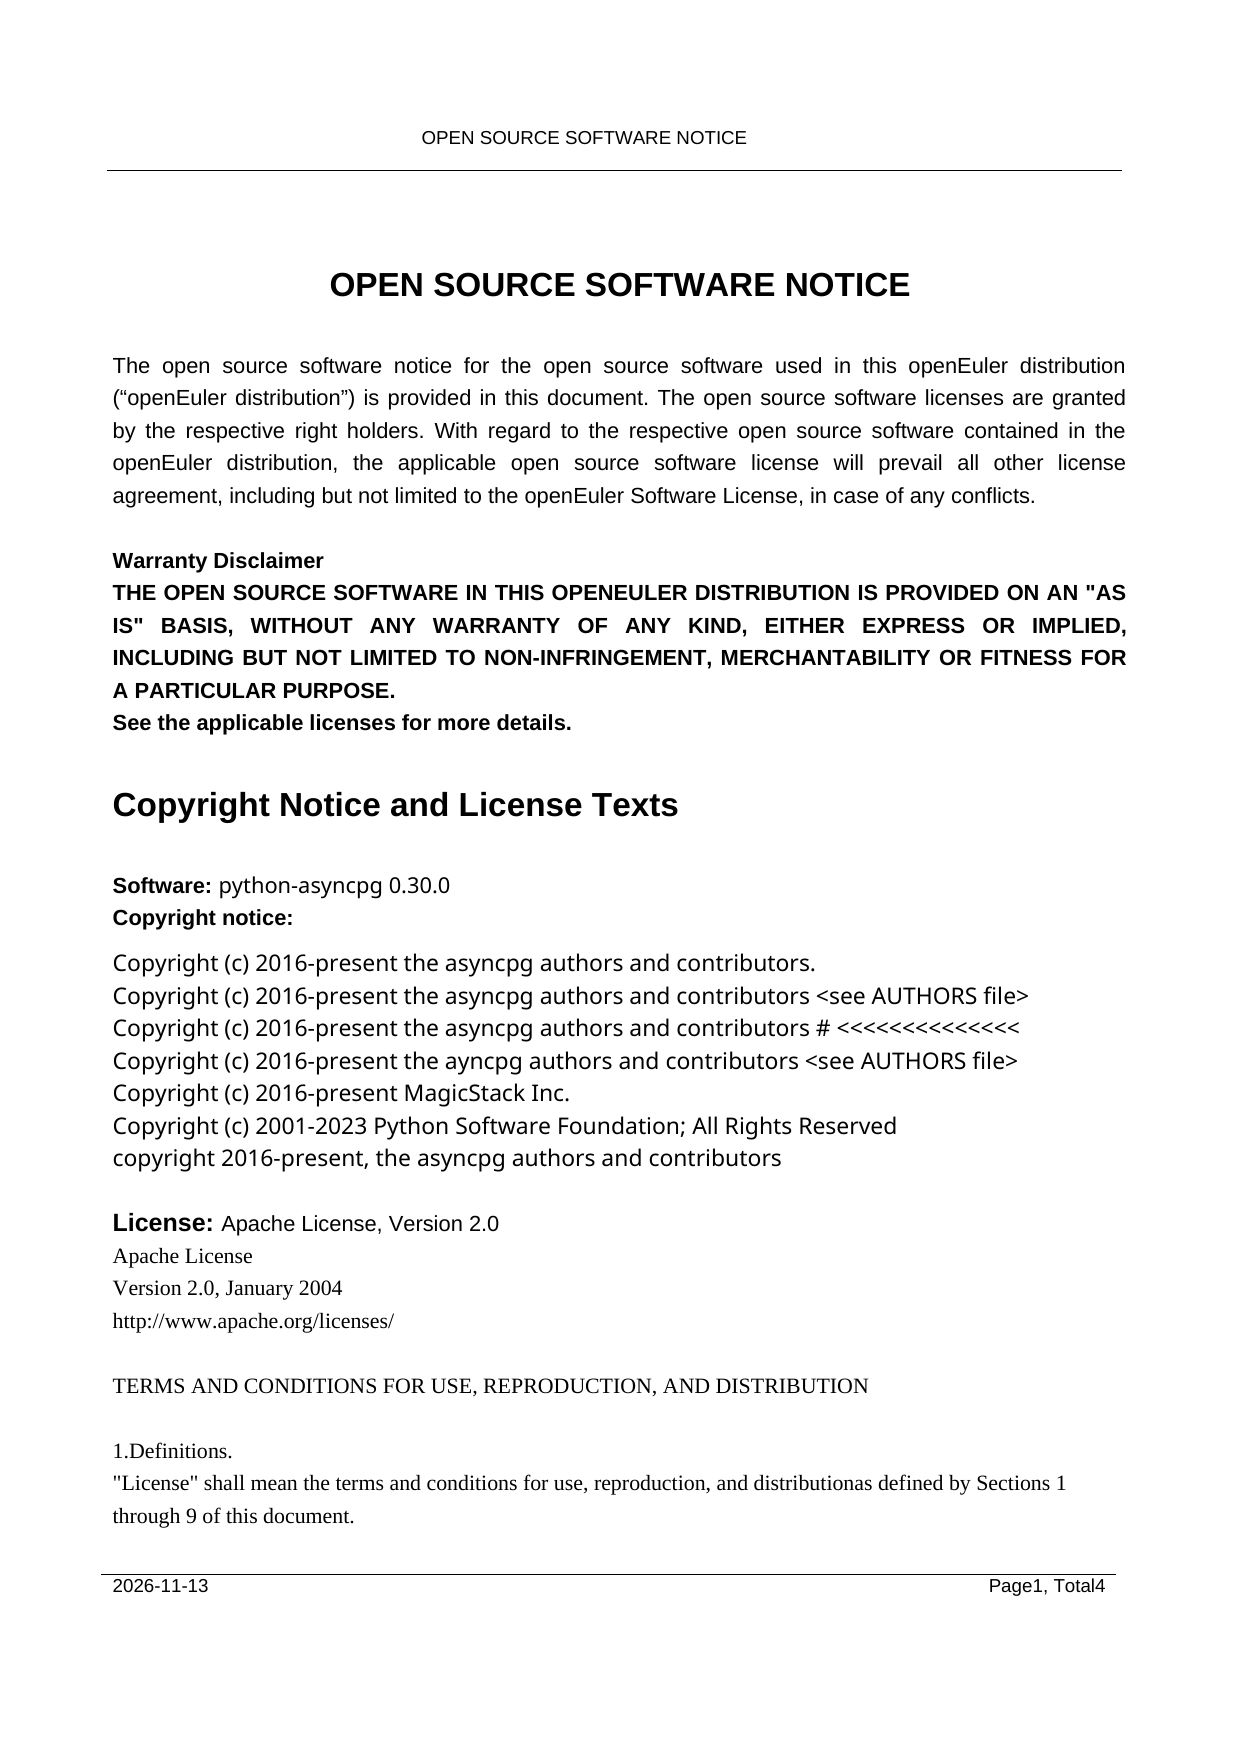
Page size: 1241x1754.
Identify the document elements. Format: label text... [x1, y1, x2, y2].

text Copyright (c) 2016-present the asyncpg authors and contributors. Copyright (c) 2016-present the asyncpg authors and contributors <see AUTHORS file> Copyright (c) 2016-present the asyncpg authors and contributors # <<<<<<<<<<<<<< Copyright (c) 2016-present the ayncpg authors and contributors <see AUTHORS file> Copyright (c) 2016-present MagicStack Inc. Copyright (c) 2001-2023 Python Software Foundation; All Rights Reserved copyright 2016-present, the asyncpg authors and contributors [112, 947, 1128, 1207]
text License: Apache License, Version 2.0 [112, 1207, 1128, 1239]
text Copyright notice: [112, 901, 1128, 934]
title Software: python-asyncpg 0.30.0 [112, 869, 1128, 901]
text Version 2.0, January 2004 [112, 1272, 1128, 1304]
text Warranty Disclaimer [112, 544, 1128, 576]
text 1.Definitions. [112, 1434, 1128, 1467]
text The open source software notice for the open source software used in this openEuler distribution (“openEuler distribution”) is provided in this document. The open source software licenses are granted by the respective right holders. With regard to the respective open source software contained in the openEuler distribution, the applicable open source software license will prevail all other license agreement, including but not limited to the openEuler Software License, in case of any conflicts. [112, 349, 1128, 511]
text "License" shall mean the terms and conditions for use, reproduction, and distributionas defined by Sections 1 through 9 of this document. [112, 1467, 1128, 1532]
text Apache License [112, 1239, 1128, 1272]
text Copyright Notice and License Texts [112, 771, 1128, 836]
text TERMS AND CONDITIONS FOR USE, REPRODUCTION, AND DISTRIBUTION [112, 1369, 1128, 1402]
text http://www.apache.org/licenses/ [112, 1304, 1128, 1337]
text OPEN SOURCE SOFTWARE NOTICE [112, 251, 1128, 316]
text THE OPEN SOURCE SOFTWARE IN THIS OPENEULER DISTRIBUTION IS PROVIDED ON AN "AS IS" BASIS, WITHOUT ANY WARRANTY OF ANY KIND, EITHER EXPRESS OR IMPLIED, INCLUDING BUT NOT LIMITED TO NON-INFRINGEMENT, MERCHANTABILITY OR FITNESS FOR A PARTICULAR PURPOSE. See the applicable licenses for more details. [112, 576, 1128, 739]
